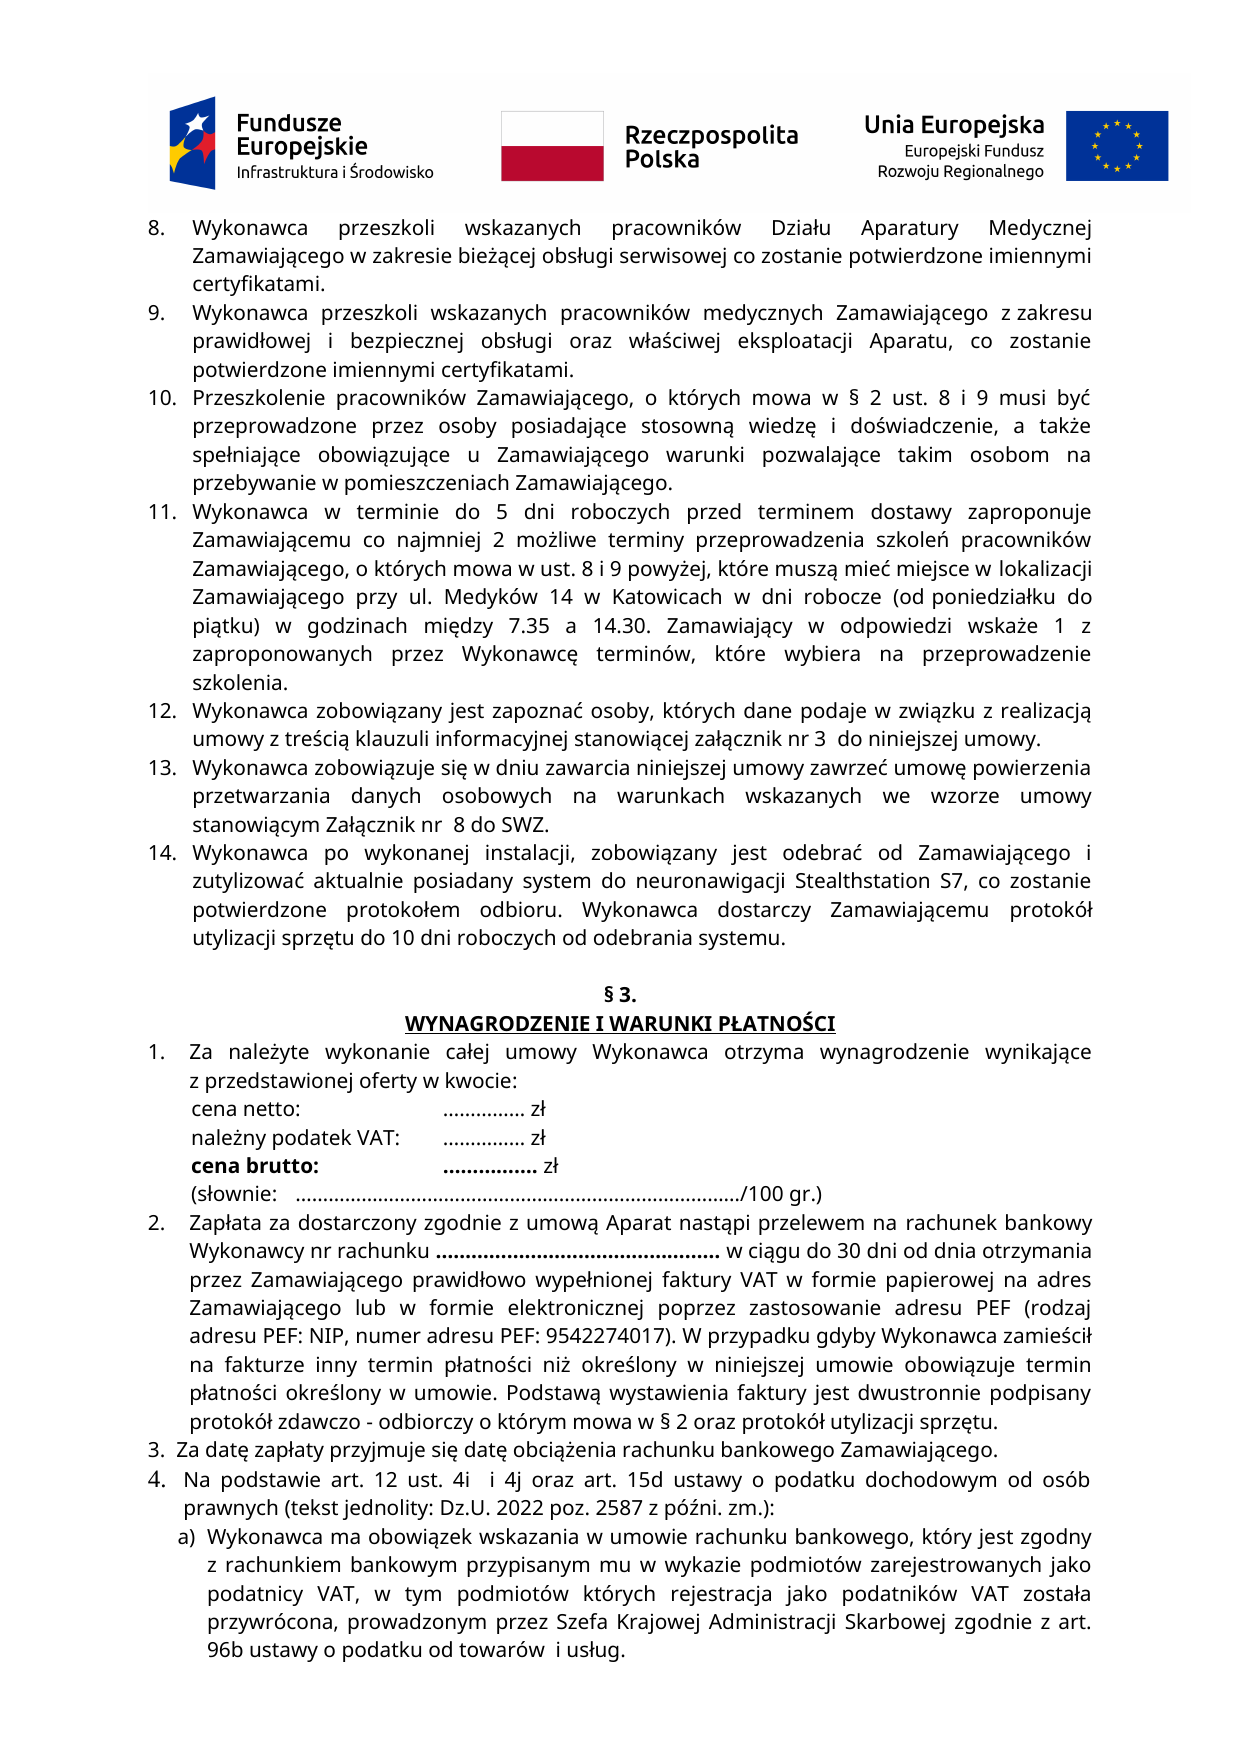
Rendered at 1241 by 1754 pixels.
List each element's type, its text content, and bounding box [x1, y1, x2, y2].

text cena brutto: ……………. zł [148, 1151, 1092, 1179]
list Wykonawca przeszkoli wskazanych pracowników Działu Aparatury Medycznej Zamawiającego w zakresie bieżącej obsługi serwisowej co zostanie potwierdzone imiennymi certyfikatami. [148, 213, 1092, 298]
list Zapłata za dostarczony zgodnie z umową Aparat nastąpi przelewem na rachunek bankowy Wykonawcy nr rachunku ………………………………………… w ciągu do 30 dni od dnia otrzymania przez Zamawiającego prawidłowo wypełnionej faktury VAT w formie papierowej na adres Zamawiającego lub w formie elektronicznej poprzez zastosowanie adresu PEF (rodzaj adresu PEF: NIP, numer adresu PEF: 9542274017). W przypadku gdyby Wykonawca zamieścił na fakturze inny termin płatności niż określony w niniejszej umowie obowiązuje termin płatności określony w umowie. Podstawą wystawienia faktury jest dwustronnie podpisany protokół zdawczo - odbiorczy o którym mowa w § 2 oraz protokół utylizacji sprzętu. [148, 1208, 1092, 1435]
list Wykonawca po wykonanej instalacji, zobowiązany jest odebrać od Zamawiającego i zutylizować aktualnie posiadany system do neuronawigacji Stealthstation S7, co zostanie potwierdzone protokołem odbioru. Wykonawca dostarczy Zamawiającemu protokół utylizacji sprzętu do 10 dni roboczych od odebrania systemu. [148, 838, 1092, 952]
list Przeszkolenie pracowników Zamawiającego, o których mowa w § 2 ust. 8 i 9 musi być przeprowadzone przez osoby posiadające stosowną wiedzę i doświadczenie, a także spełniające obowiązujące u Zamawiającego warunki pozwalające takim osobom na przebywanie w pomieszczeniach Zamawiającego. [148, 383, 1092, 497]
text należny podatek VAT: …………… zł [148, 1123, 1092, 1151]
list Wykonawca w terminie do 5 dni roboczych przed terminem dostawy zaproponuje Zamawiającemu co najmniej 2 możliwe terminy przeprowadzenia szkoleń pracowników Zamawiającego, o których mowa w ust. 8 i 9 powyżej, które muszą mieć miejsce w lokalizacji Zamawiającego przy ul. Medyków 14 w Katowicach w dni robocze (od poniedziałku do piątku) w godzinach między 7.35 a 14.30. Zamawiający w odpowiedzi wskaże 1 z zaproponowanych przez Wykonawcę terminów, które wybiera na przeprowadzenie szkolenia. [148, 497, 1092, 696]
list Wykonawca przeszkoli wskazanych pracowników medycznych Zamawiającego z zakresu prawidłowej i bezpiecznej obsługi oraz właściwej eksploatacji Aparatu, co zostanie potwierdzone imiennymi certyfikatami. [148, 298, 1092, 383]
text (słownie: ………………………………………………………………………/100 gr.) [148, 1179, 1092, 1208]
list Za należyte wykonanie całej umowy Wykonawca otrzyma wynagrodzenie wynikające z przedstawionej oferty w kwocie: [148, 1037, 1092, 1094]
text WYNAGRODZENIE I WARUNKI PŁATNOŚCI [148, 1009, 1092, 1037]
picture [147, 73, 1191, 213]
list Wykonawca zobowiązuje się w dniu zawarcia niniejszej umowy zawrzeć umowę powierzenia przetwarzania danych osobowych na warunkach wskazanych we wzorze umowy stanowiącym Załącznik nr 8 do SWZ. [148, 753, 1092, 838]
text 3. Za datę zapłaty przyjmuje się datę obciążenia rachunku bankowego Zamawiającego. [148, 1435, 1092, 1464]
list Wykonawca ma obowiązek wskazania w umowie rachunku bankowego, który jest zgodny z rachunkiem bankowym przypisanym mu w wykazie podmiotów zarejestrowanych jako podatnicy VAT, w tym podmiotów których rejestracja jako podatników VAT została przywrócona, prowadzonym przez Szefa Krajowej Administracji Skarbowej zgodnie z art. 96b ustawy o podatku od towarów i usług. [177, 1522, 1092, 1664]
list Wykonawca zobowiązany jest zapoznać osoby, których dane podaje w związku z realizacją umowy z treścią klauzuli informacyjnej stanowiącej załącznik nr 3 do niniejszej umowy. [148, 696, 1092, 753]
list Na podstawie art. 12 ust. 4i i 4j oraz art. 15d ustawy o podatku dochodowym od osób prawnych (tekst jednolity: Dz.U. 2022 poz. 2587 z późni. zm.): [148, 1464, 1092, 1522]
text § 3. [148, 980, 1092, 1009]
text cena netto: …………… zł [148, 1094, 1092, 1123]
